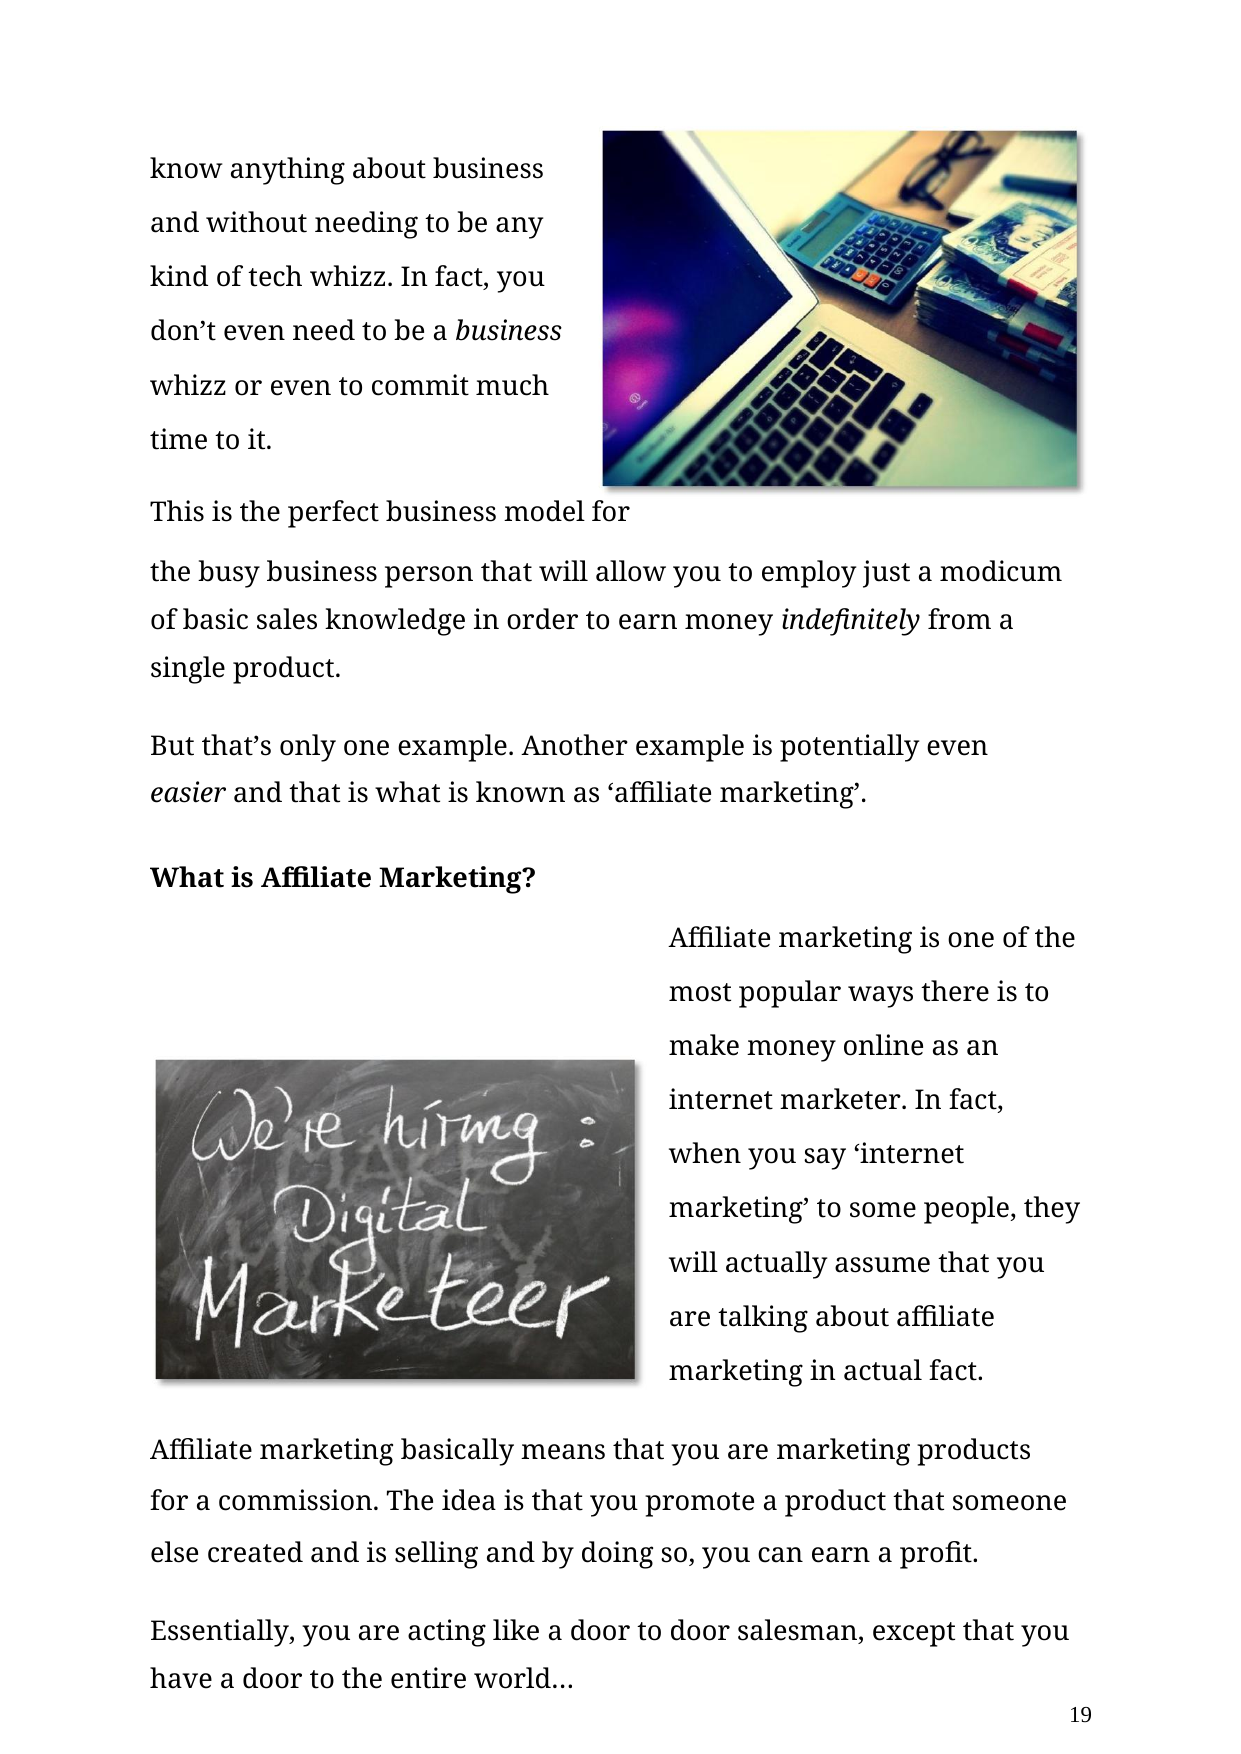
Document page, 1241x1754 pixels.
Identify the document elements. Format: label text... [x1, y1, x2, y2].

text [150, 149, 577, 457]
picture [598, 126, 1090, 493]
text Essentially, you are acting like a door to door salesman, except that you have a door to the entire world… [150, 1611, 1073, 1696]
text the busy business person that will allow you to employ just a modicum of basic sales knowledge in order to earn money indefinitely from a single product. [150, 552, 1077, 686]
text This is the perfect business model for [150, 493, 1092, 530]
text Affiliate marketing is one of the most popular ways there is to make money online as an internet marketer. In fact, when you say ‘internet marketing’ to some people, they will actually assume that you are talking about affiliate marketing in actual fact. [669, 918, 1081, 1388]
picture [152, 1055, 648, 1392]
text But that’s only one example. Another example is potentially even easier and that is what is known as ‘affiliate marketing’. [150, 726, 1062, 811]
text Affiliate marketing basically means that you are marketing products for a commission. The idea is that you promote a product that someone else created and is selling and by doing so, you can earn a profit. [150, 1430, 1071, 1570]
text What is Affiliate Marketing? [150, 859, 1092, 896]
